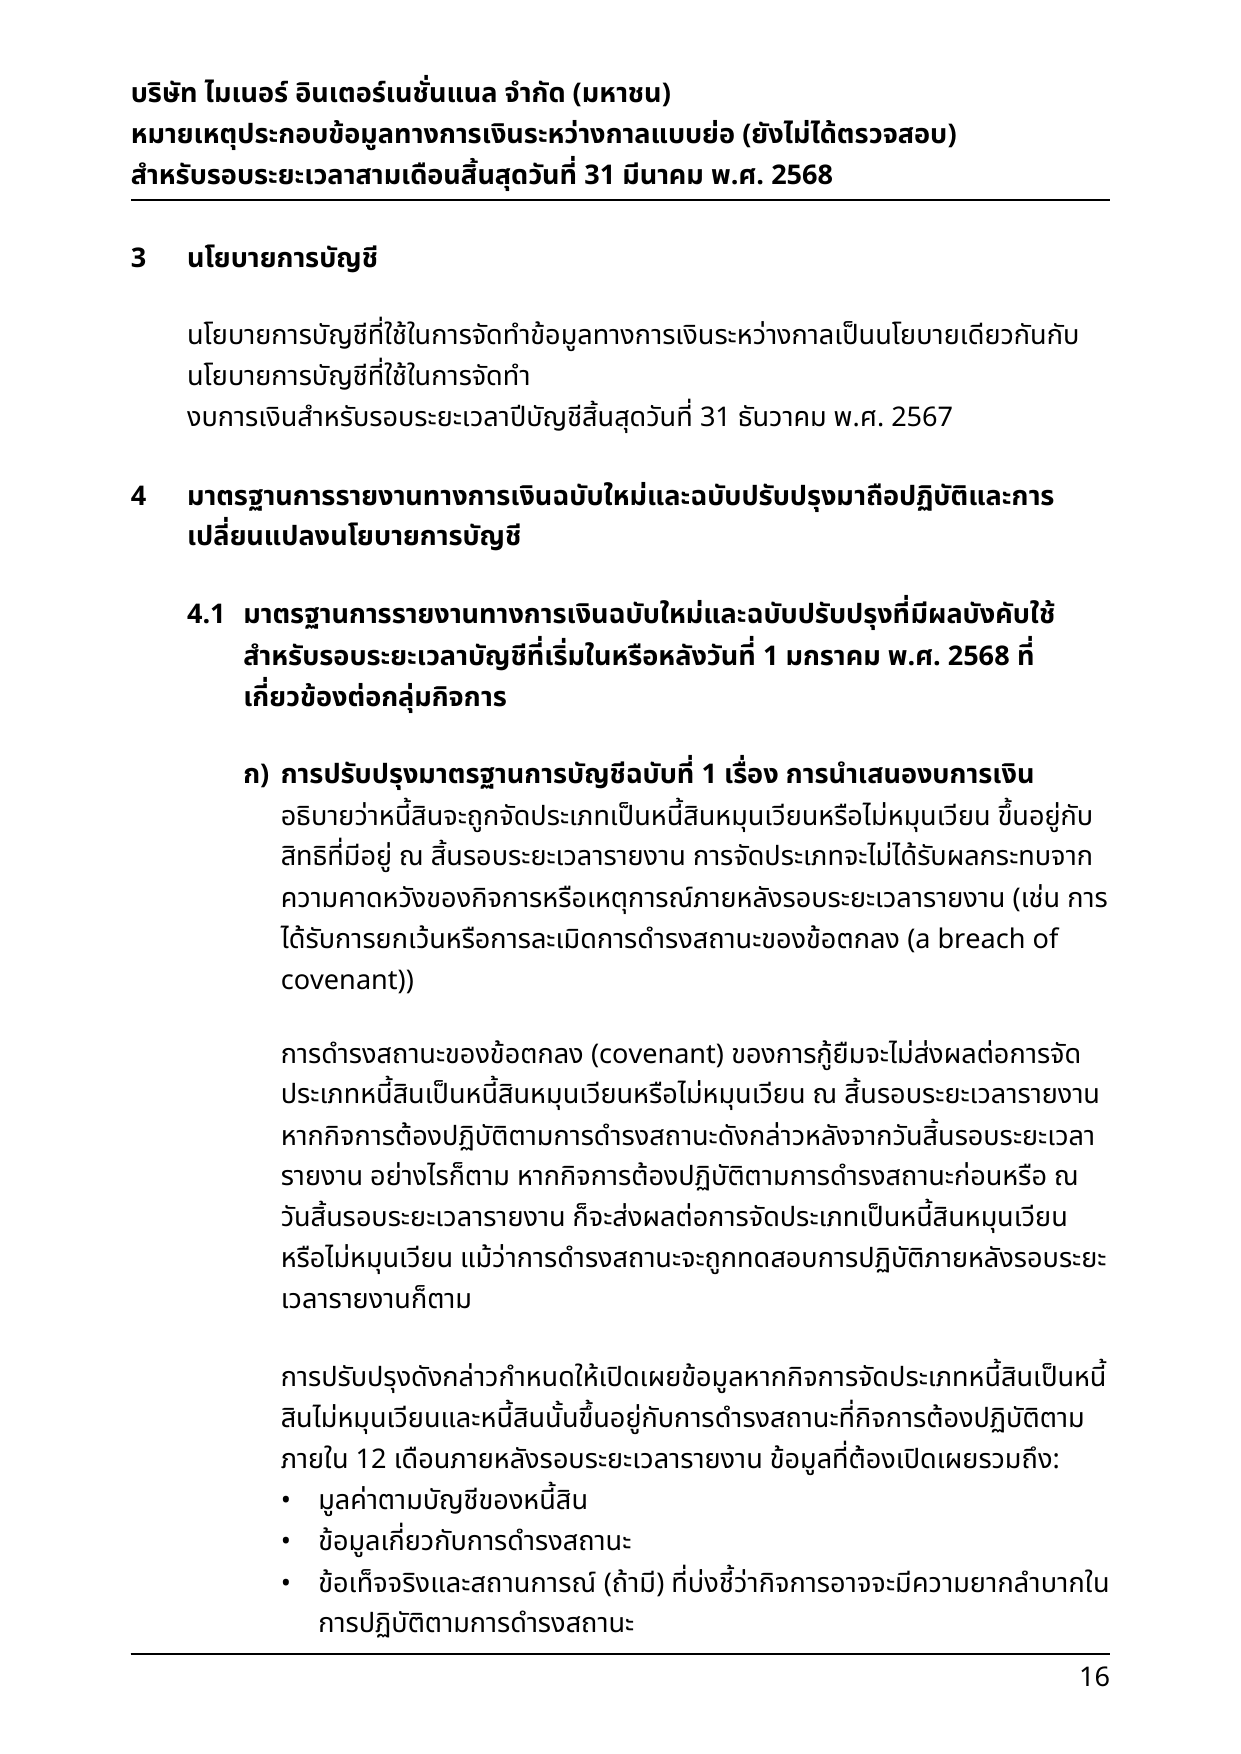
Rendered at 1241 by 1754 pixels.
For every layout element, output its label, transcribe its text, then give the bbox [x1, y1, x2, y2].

list การดำรงสถานะของข้อตกลง (covenant) ของการกู้ยืมจะไม่ส่งผลต่อการจัดประเภทหนี้สินเป็นหนี้สินหมุนเวียนหรือไม่หมุนเวียน ณ สิ้นรอบระยะเวลารายงานหากกิจการต้องปฏิบัติตามการดำรงสถานะดังกล่าวหลังจากวันสิ้นรอบระยะเวลารายงาน อย่างไรก็ตาม หากกิจการต้องปฏิบัติตามการดำรงสถานะก่อนหรือ ณ วันสิ้นรอบระยะเวลารายงาน ก็จะส่งผลต่อการจัดประเภทเป็นหนี้สินหมุนเวียนหรือไม่หมุนเวียน แม้ว่าการดำรงสถานะจะถูกทดสอบการปฏิบัติภายหลังรอบระยะเวลารายงานก็ตาม [281, 1034, 1110, 1321]
text 3 นโยบายการบัญชี [131, 238, 1110, 279]
text นโยบายการบัญชีที่ใช้ในการจัดทำข้อมูลทางการเงินระหว่างกาลเป็นนโยบายเดียวกันกับนโยบายการบัญชีที่ใช้ในการจัดทำ งบการเงินสำหรับรอบระยะเวลาปีบัญชีสิ้นสุดวันที่ 31 ธันวาคม พ.ศ. 2567 [187, 316, 1110, 439]
list • ข้อมูลเกี่ยวกับการดำรงสถานะ [281, 1522, 1110, 1563]
list • มูลค่าตามบัญชีของหนี้สิน [281, 1481, 1110, 1522]
list การปรับปรุงมาตรฐานการบัญชีฉบับที่ 1 เรื่อง การนำเสนองบการเงิน อธิบายว่าหนี้สินจะถูกจัดประเภทเป็นหนี้สินหมุนเวียนหรือไม่หมุนเวียน ขึ้นอยู่กับสิทธิที่มีอยู่ ณ สิ้นรอบระยะเวลารายงาน การจัดประเภทจะไม่ได้รับผลกระทบจากความคาดหวังของกิจการหรือเหตุการณ์ภายหลังรอบระยะเวลารายงาน (เช่น การได้รับการยกเว้นหรือการละเมิดการดำรงสถานะของข้อตกลง (a breach of covenant)) [243, 755, 1110, 997]
list การปรับปรุงดังกล่าวกำหนดให้เปิดเผยข้อมูลหากกิจการจัดประเภทหนี้สินเป็นหนี้สินไม่หมุนเวียนและหนี้สินนั้นขึ้นอยู่กับการดำรงสถานะที่กิจการต้องปฏิบัติตามภายใน 12 เดือนภายหลังรอบระยะเวลารายงาน ข้อมูลที่ต้องเปิดเผยรวมถึง: [281, 1358, 1110, 1481]
text 4.1 มาตรฐานการรายงานทางการเงินฉบับใหม่และฉบับปรับปรุงที่มีผลบังคับใช้สำหรับรอบระยะเวลาบัญชีที่เริ่มในหรือหลังวันที่ 1 มกราคม พ.ศ. 2568 ที่เกี่ยวข้องต่อกลุ่มกิจการ [187, 595, 1110, 718]
text 4 มาตรฐานการรายงานทางการเงินฉบับใหม่และฉบับปรับปรุงมาถือปฏิบัติและการเปลี่ยนแปลงนโยบายการบัญชี [131, 476, 1110, 558]
list • ข้อเท็จจริงและสถานการณ์ (ถ้ามี) ที่บ่งชี้ว่ากิจการอาจจะมีความยากลำบากในการปฏิบัติตามการดำรงสถานะ [281, 1563, 1110, 1645]
